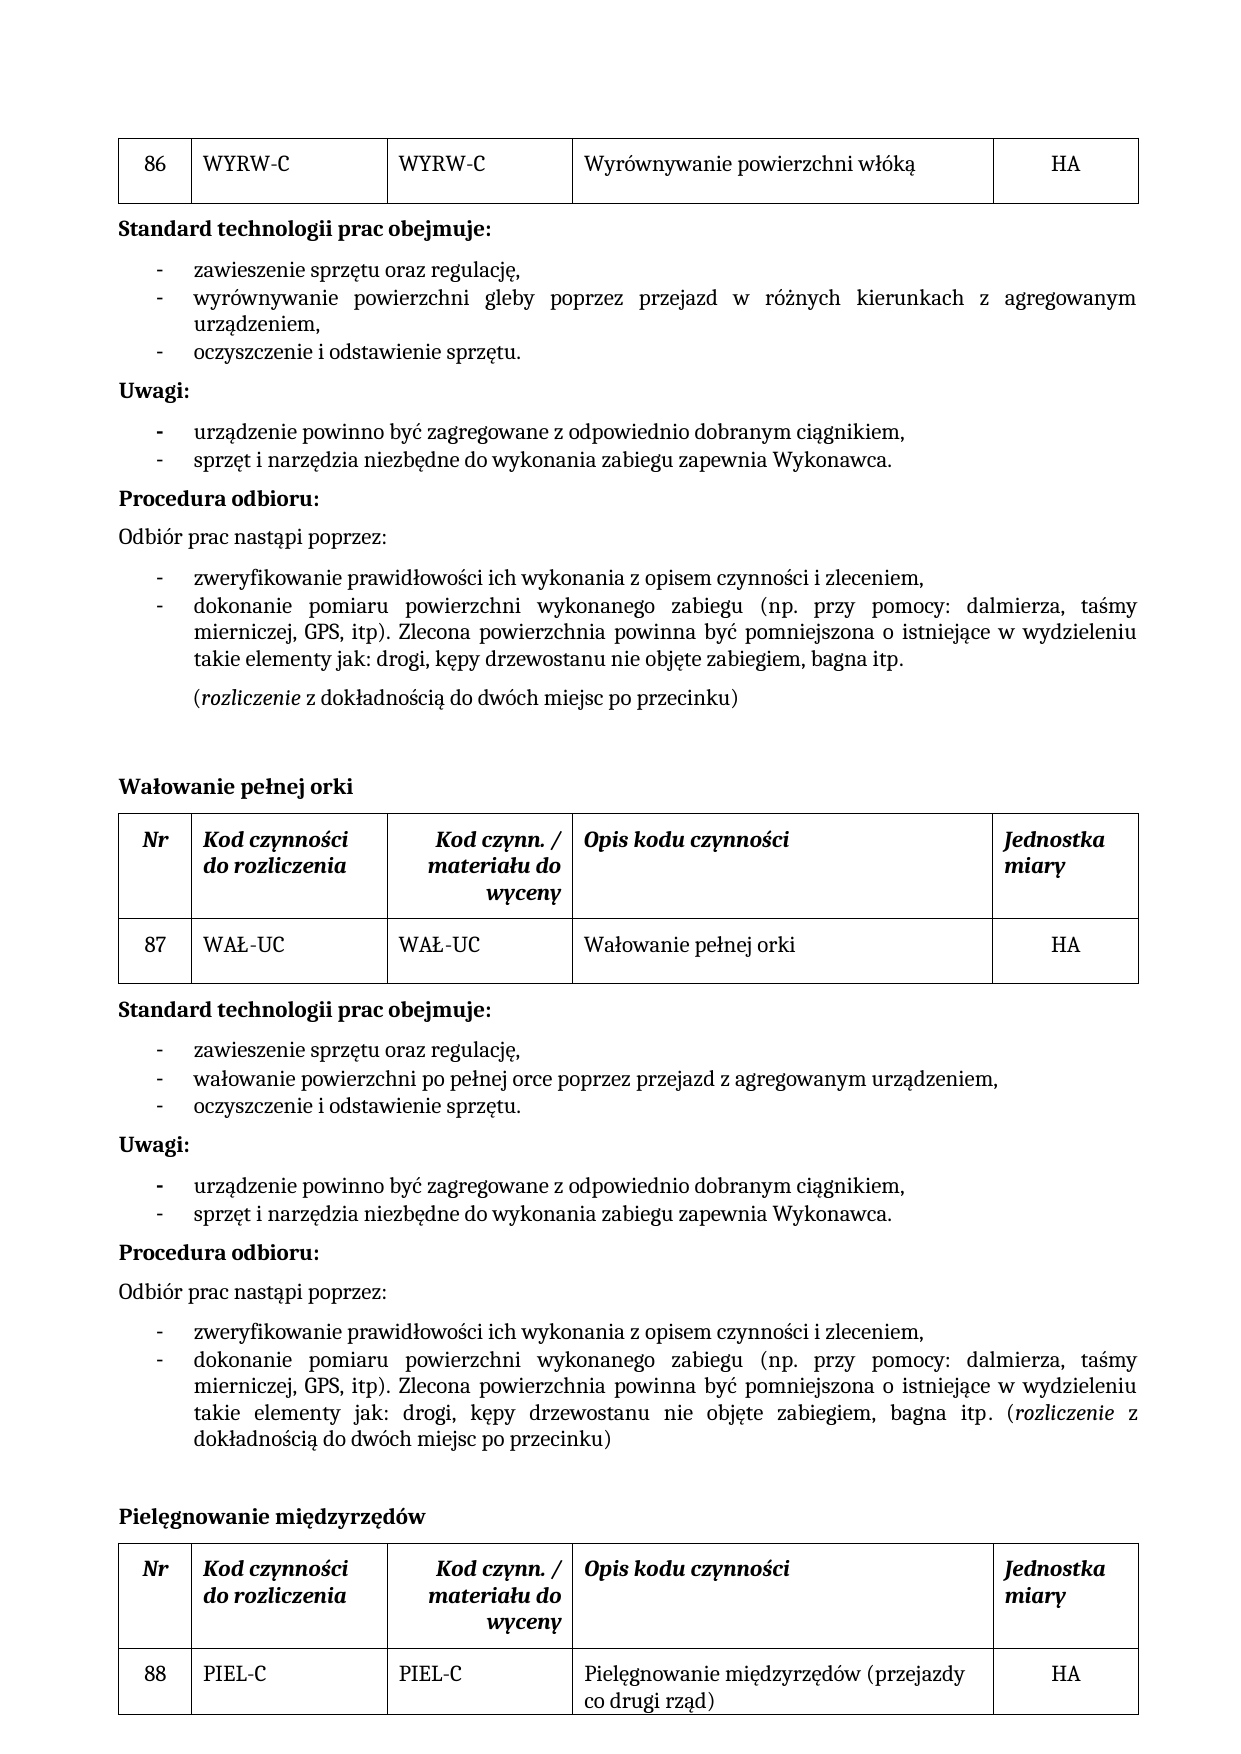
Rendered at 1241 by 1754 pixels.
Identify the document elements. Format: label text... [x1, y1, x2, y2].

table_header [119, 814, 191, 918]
text Uwagi: [119, 1132, 1138, 1158]
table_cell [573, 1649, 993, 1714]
text Procedura odbioru: [119, 485, 1138, 512]
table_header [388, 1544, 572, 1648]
text Standard technologii prac obejmuje: [119, 997, 1138, 1023]
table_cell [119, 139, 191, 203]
list zweryfikowanie prawidłowości ich wykonania z opisem czynności i zleceniem, [156, 563, 1138, 591]
list dokonanie pomiaru powierzchni wykonanego zabiegu (np. przy pomocy: dalmierza, taśmy mierniczej, GPS, itp). Zlecona powierzchnia powinna być pomniejszona o istniejące w wydzieleniu takie elementy jak: drogi, kępy drzewostanu nie objęte zabiegiem, bagna itp. [156, 591, 1138, 672]
list sprzęt i narzędzia niezbędne do wykonania zabiegu zapewnia Wykonawca. [156, 445, 1138, 473]
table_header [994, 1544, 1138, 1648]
list urządzenie powinno być zagregowane z odpowiednio dobranym ciągnikiem, [156, 1171, 1138, 1199]
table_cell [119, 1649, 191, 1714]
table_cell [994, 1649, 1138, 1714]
list zawieszenie sprzętu oraz regulację, [156, 1036, 1138, 1064]
text Wałowanie pełnej orki [119, 774, 1138, 801]
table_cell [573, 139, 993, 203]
list zawieszenie sprzętu oraz regulację, [156, 255, 1138, 283]
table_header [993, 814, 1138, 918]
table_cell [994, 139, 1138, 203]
list dokonanie pomiaru powierzchni wykonanego zabiegu (np. przy pomocy: dalmierza, taśmy mierniczej, GPS, itp). Zlecona powierzchnia powinna być pomniejszona o istniejące w wydzieleniu takie elementy jak: drogi, kępy drzewostanu nie objęte zabiegiem, bagna itp. (rozliczenie z dokładnością do dwóch miejsc po przecinku) [156, 1345, 1138, 1452]
text Pielęgnowanie międzyrzędów [119, 1504, 1138, 1530]
list zweryfikowanie prawidłowości ich wykonania z opisem czynności i zleceniem, [156, 1317, 1138, 1345]
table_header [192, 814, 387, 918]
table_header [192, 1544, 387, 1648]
list sprzęt i narzędzia niezbędne do wykonania zabiegu zapewnia Wykonawca. [156, 1199, 1138, 1227]
text Odbiór prac nastąpi poprzez: [119, 524, 1138, 551]
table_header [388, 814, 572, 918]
text Uwagi: [119, 378, 1138, 404]
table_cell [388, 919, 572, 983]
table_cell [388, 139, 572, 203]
text Procedura odbioru: [119, 1239, 1138, 1266]
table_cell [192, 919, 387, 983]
list oczyszczenie i odstawienie sprzętu. [156, 1092, 1138, 1120]
list oczyszczenie i odstawienie sprzętu. [156, 337, 1138, 365]
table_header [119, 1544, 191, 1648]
text Odbiór prac nastąpi poprzez: [119, 1278, 1138, 1305]
list urządzenie powinno być zagregowane z odpowiednio dobranym ciągnikiem, [156, 417, 1138, 445]
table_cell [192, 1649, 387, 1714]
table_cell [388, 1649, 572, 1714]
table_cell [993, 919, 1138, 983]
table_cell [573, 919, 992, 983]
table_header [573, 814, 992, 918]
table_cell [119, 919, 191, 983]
list wałowanie powierzchni po pełnej orce poprzez przejazd z agregowanym urządzeniem, [156, 1064, 1138, 1092]
text Standard technologii prac obejmuje: [119, 216, 1138, 242]
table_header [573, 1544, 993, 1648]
list wyrównywanie powierzchni gleby poprzez przejazd w różnych kierunkach z agregowanym urządzeniem, [156, 283, 1138, 337]
text (rozliczenie z dokładnością do dwóch miejsc po przecinku) [119, 684, 1138, 711]
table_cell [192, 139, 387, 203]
